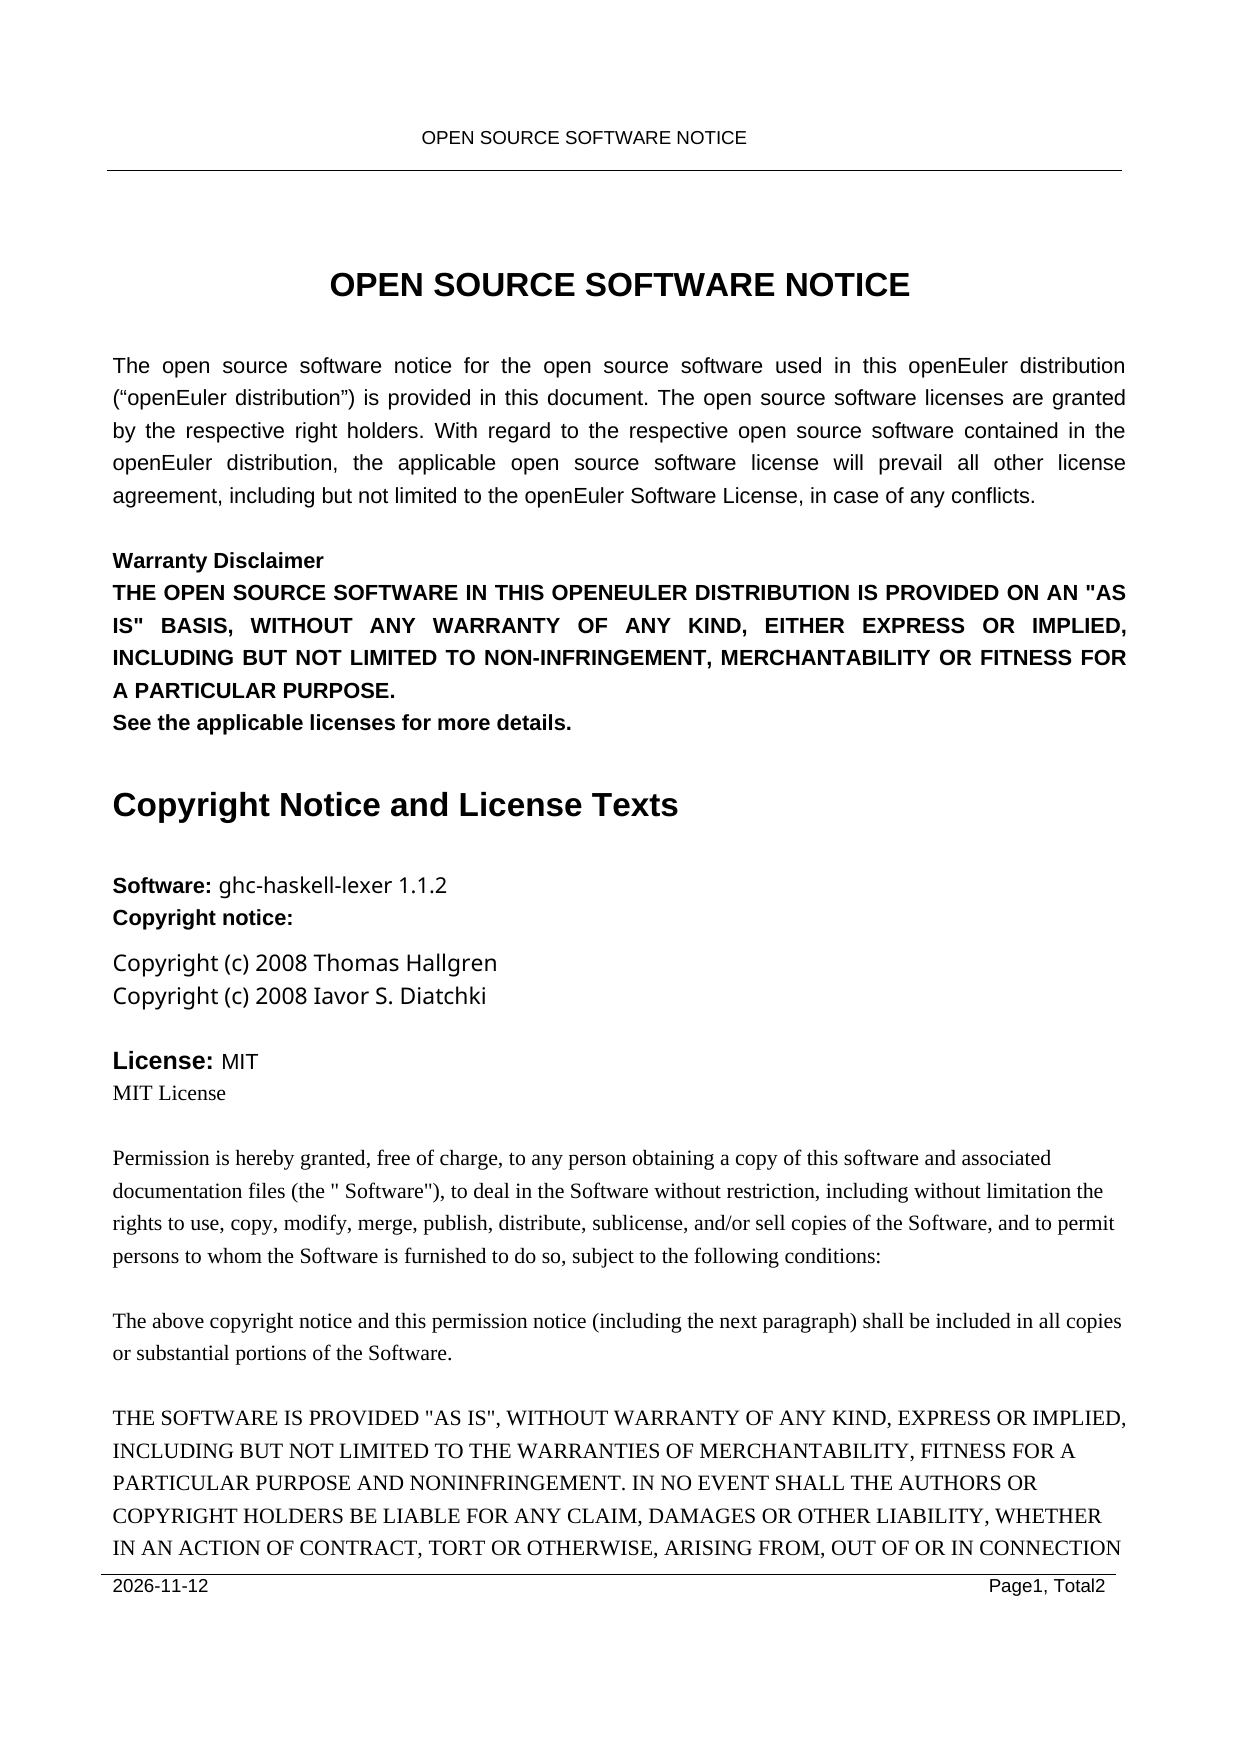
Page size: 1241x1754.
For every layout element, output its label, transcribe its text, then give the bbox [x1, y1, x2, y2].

text THE OPEN SOURCE SOFTWARE IN THIS OPENEULER DISTRIBUTION IS PROVIDED ON AN "AS IS" BASIS, WITHOUT ANY WARRANTY OF ANY KIND, EITHER EXPRESS OR IMPLIED, INCLUDING BUT NOT LIMITED TO NON-INFRINGEMENT, MERCHANTABILITY OR FITNESS FOR A PARTICULAR PURPOSE. See the applicable licenses for more details. [112, 576, 1128, 739]
text The open source software notice for the open source software used in this openEuler distribution (“openEuler distribution”) is provided in this document. The open source software licenses are granted by the respective right holders. With regard to the respective open source software contained in the openEuler distribution, the applicable open source software license will prevail all other license agreement, including but not limited to the openEuler Software License, in case of any conflicts. [112, 349, 1128, 511]
text Warranty Disclaimer [112, 544, 1128, 576]
title Software: ghc-haskell-lexer 1.1.2 [112, 869, 1128, 901]
text Copyright notice: [112, 901, 1128, 934]
text OPEN SOURCE SOFTWARE NOTICE [112, 251, 1128, 316]
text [112, 1077, 1128, 1564]
text Copyright (c) 2008 Thomas Hallgren Copyright (c) 2008 Iavor S. Diatchki [112, 947, 1128, 1044]
text License: MIT [112, 1044, 1128, 1077]
text Copyright Notice and License Texts [112, 771, 1128, 836]
